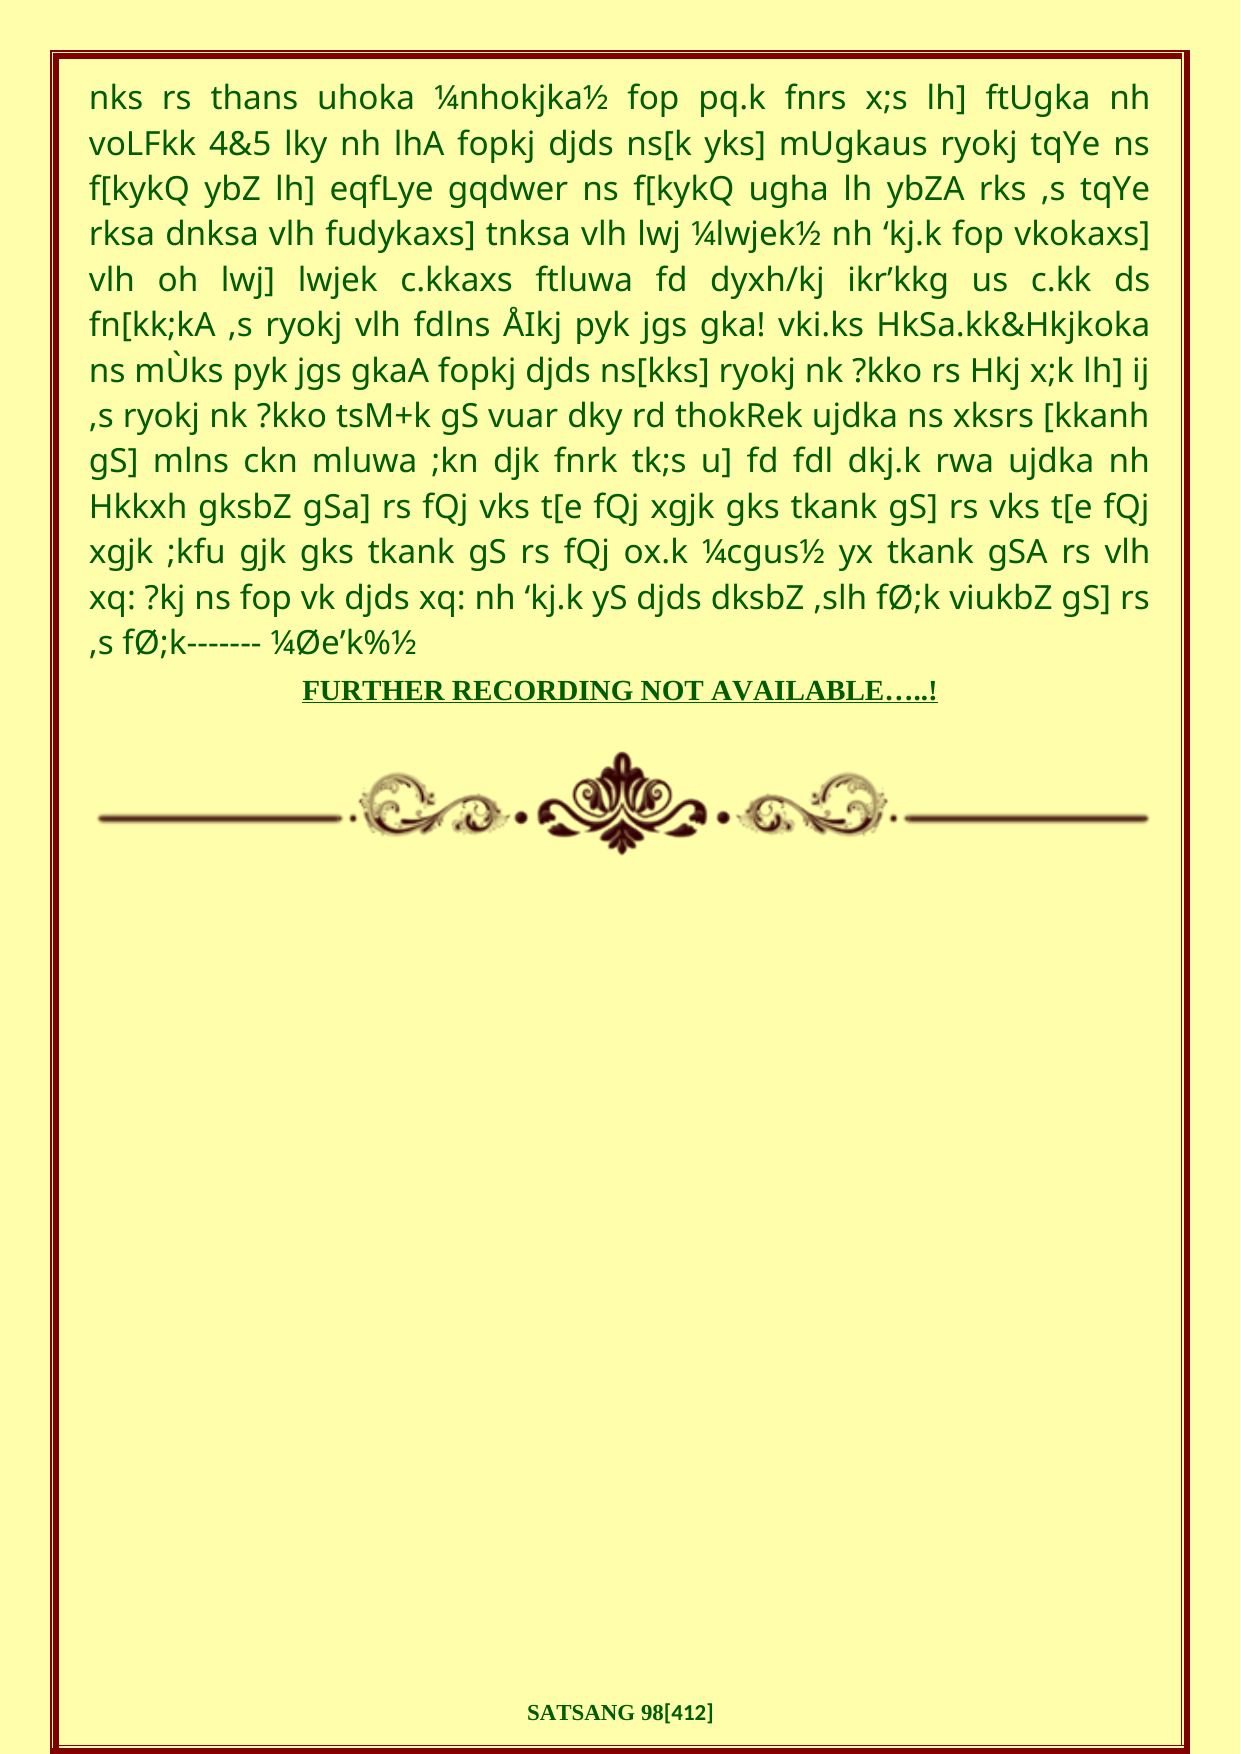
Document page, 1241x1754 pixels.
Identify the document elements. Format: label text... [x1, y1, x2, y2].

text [89, 74, 1152, 664]
text FURTHER RECORDING NOT AVAILABLE…..! [89, 673, 1152, 706]
picture [88, 750, 1152, 860]
